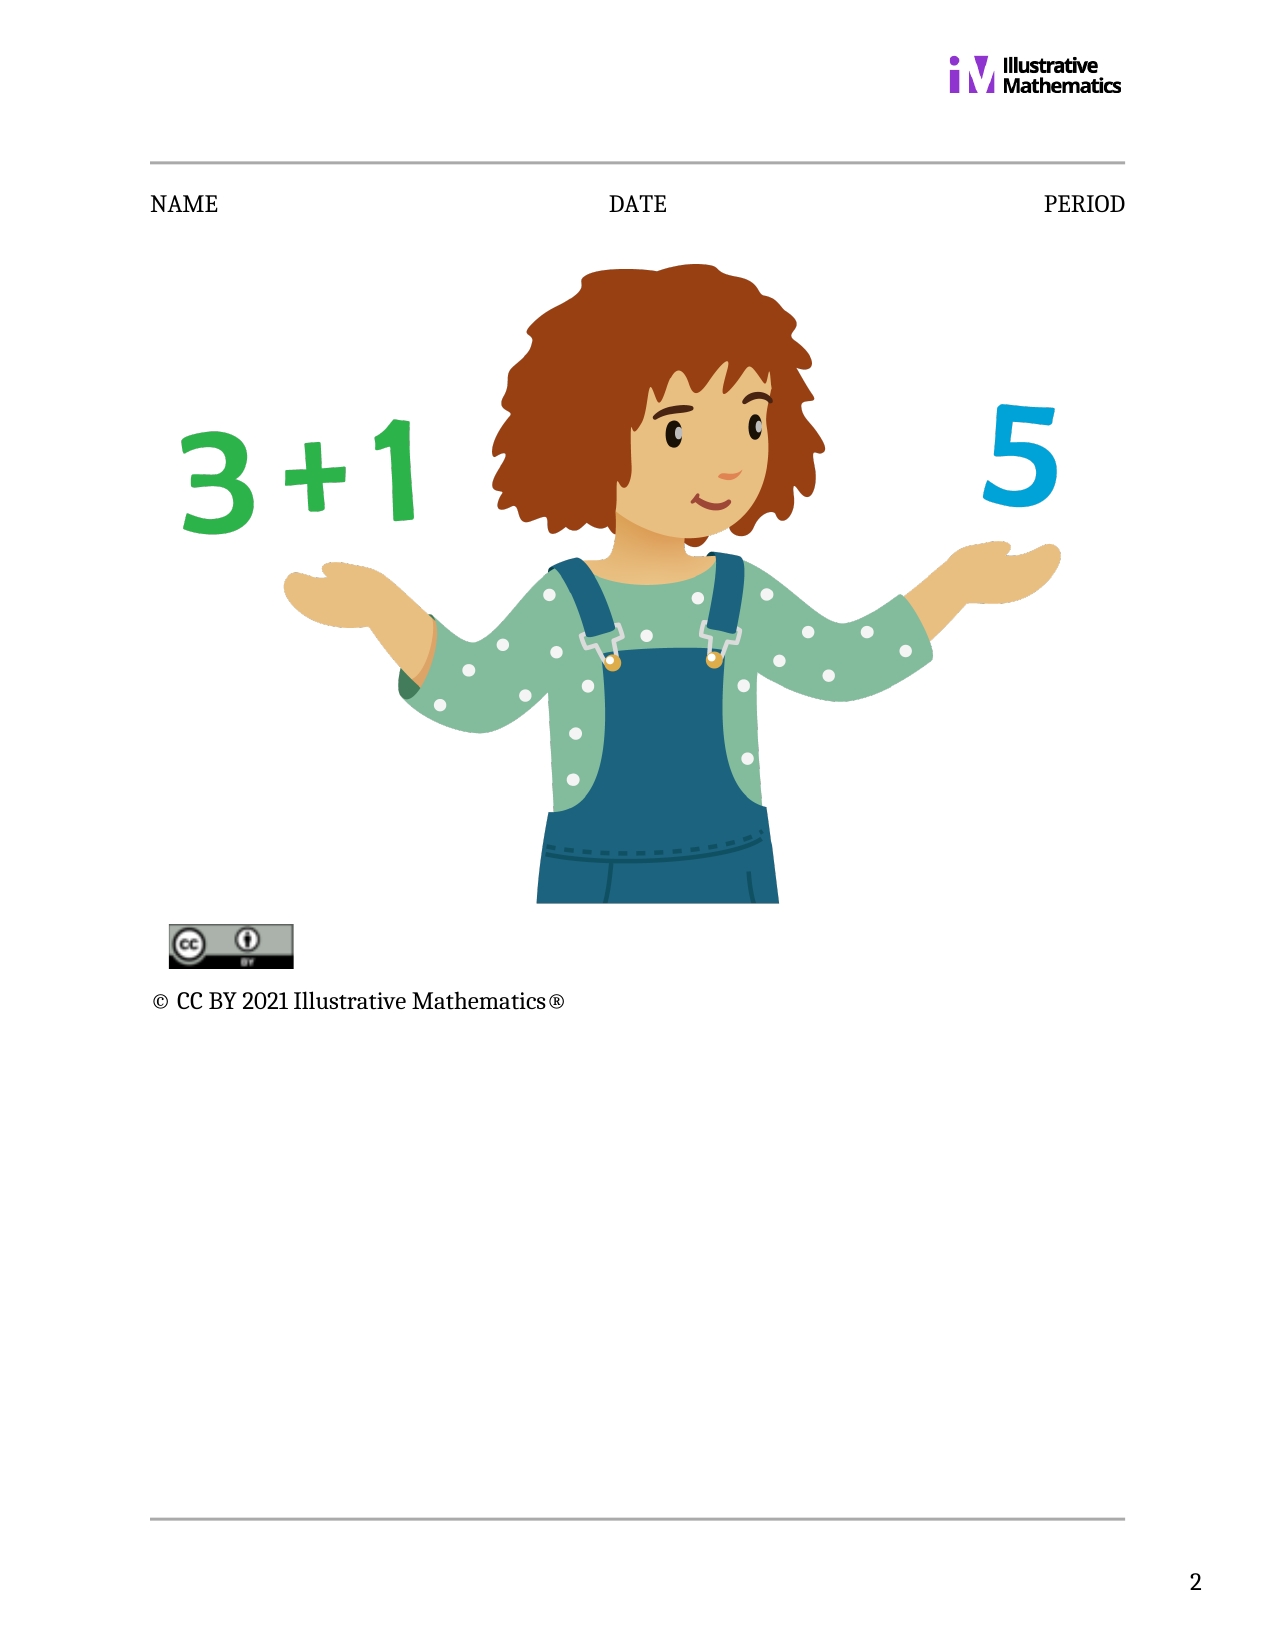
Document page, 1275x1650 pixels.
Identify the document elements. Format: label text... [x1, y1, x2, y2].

picture [949, 55, 1121, 93]
picture [168, 247, 1073, 906]
picture [168, 924, 294, 969]
text © CC BY 2021 Illustrative Mathematics® [150, 987, 1125, 1016]
